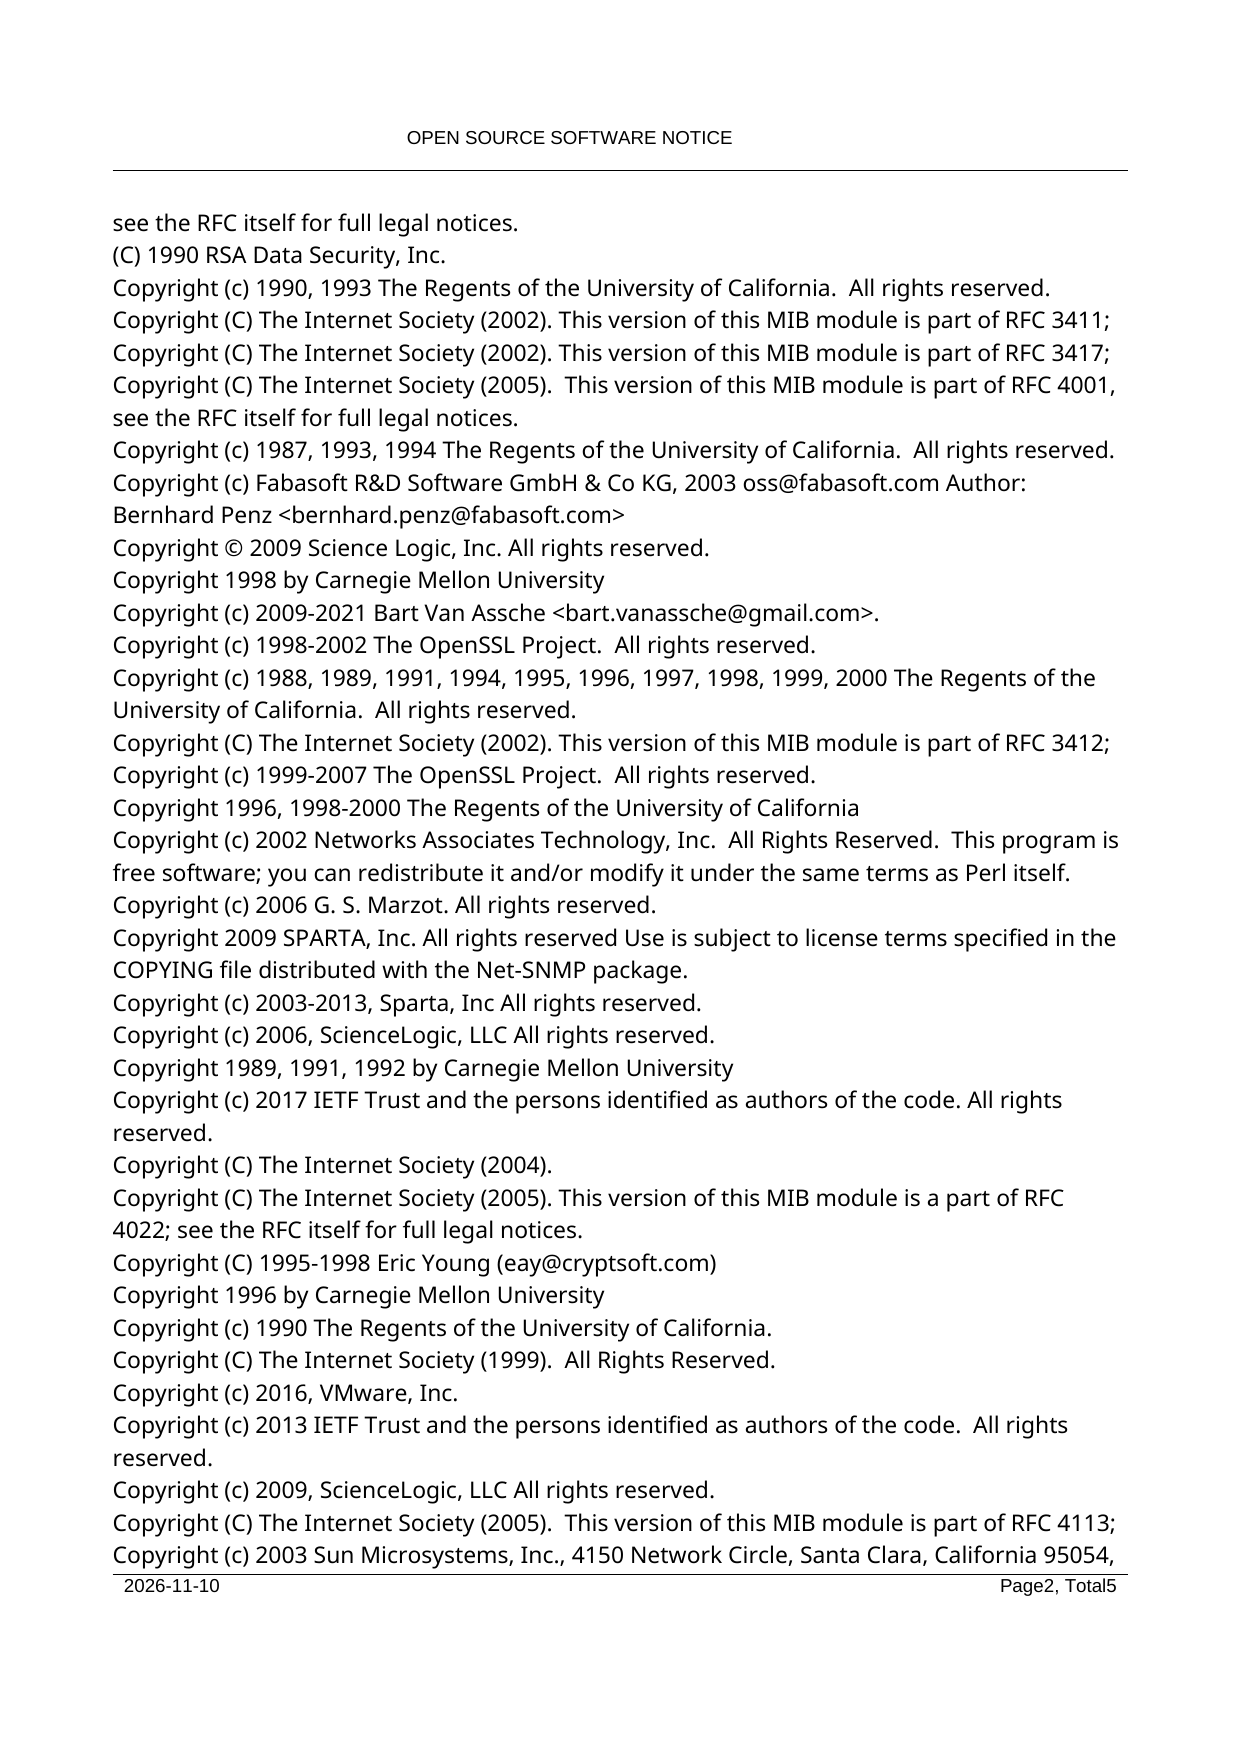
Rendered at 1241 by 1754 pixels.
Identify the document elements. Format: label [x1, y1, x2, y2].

text [112, 206, 1128, 1571]
